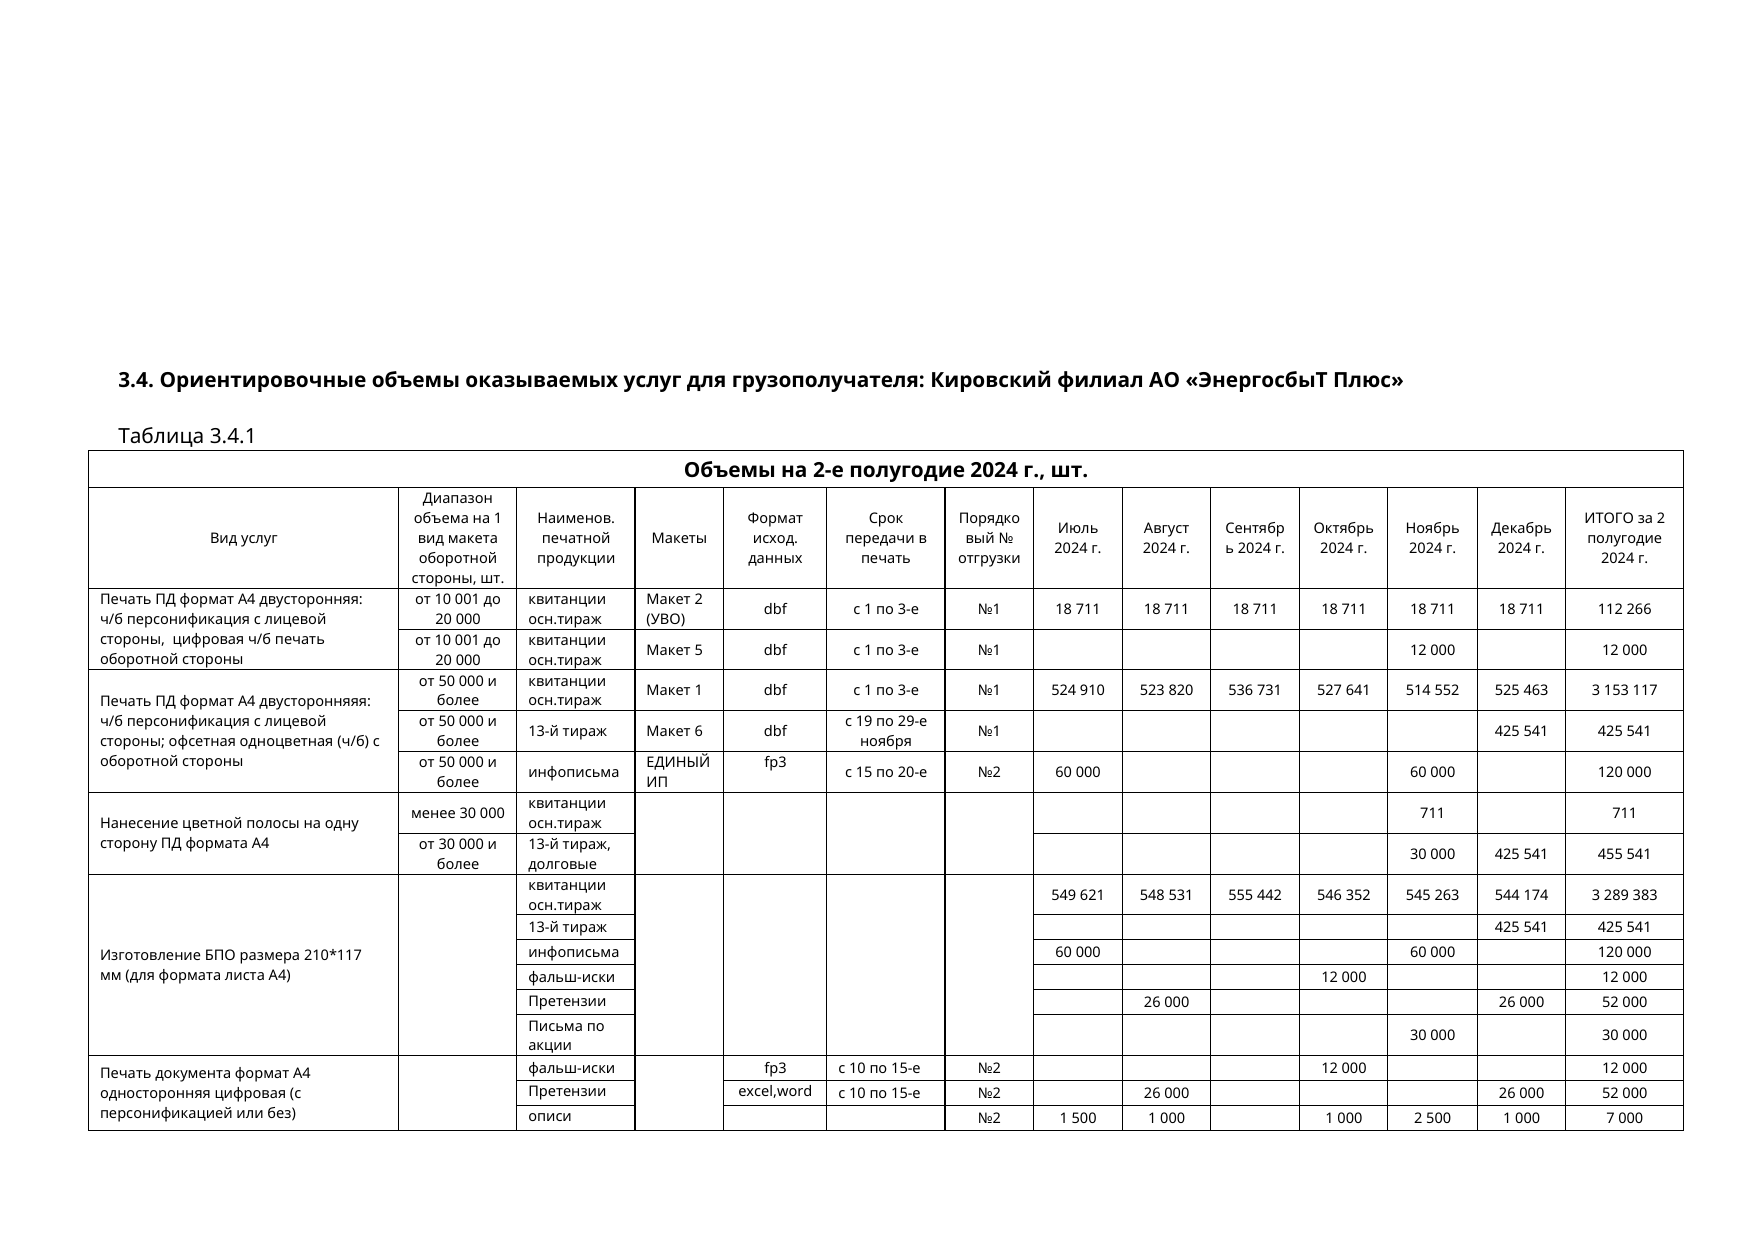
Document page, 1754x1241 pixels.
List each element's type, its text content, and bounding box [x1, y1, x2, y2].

table_cell [1211, 711, 1299, 751]
table_cell 13-й тираж, долговые [517, 834, 634, 873]
table_cell [1211, 1106, 1299, 1130]
table_cell 711 [1388, 793, 1477, 833]
table_cell 12 000 [1566, 630, 1683, 669]
table_cell [1034, 915, 1122, 939]
table_cell Изготовление БПО размера 210*117 мм (для формата листа А4) [89, 875, 398, 1055]
table_cell [1388, 1081, 1477, 1105]
table_cell Декабрь 2024 г. [1478, 488, 1565, 588]
table_cell Макет 5 [636, 630, 723, 669]
table_cell [1123, 630, 1210, 669]
table_cell 546 352 [1300, 875, 1387, 914]
table_cell 425 541 [1478, 915, 1565, 939]
table_cell 1 500 [1034, 1106, 1122, 1130]
table_cell 425 541 [1478, 834, 1565, 873]
table_cell 455 541 [1566, 834, 1683, 873]
table_cell Диапазон объема на 1 вид макета оборотной стороны, шт. [399, 488, 516, 588]
table_cell [1034, 965, 1122, 989]
table_cell [1388, 965, 1477, 989]
table_cell 18 711 [1478, 589, 1565, 628]
table_cell [1211, 1015, 1299, 1055]
table_cell ЕДИНЫЙ ИП [636, 752, 723, 792]
table_cell [1300, 793, 1387, 833]
table_cell от 50 000 и более [399, 670, 516, 710]
table_cell Макет 6 [636, 711, 723, 751]
table_cell 30 000 [1388, 1015, 1477, 1055]
table_cell [636, 1056, 723, 1130]
table_cell [724, 875, 826, 1055]
table_cell [1211, 965, 1299, 989]
table_cell [1300, 711, 1387, 751]
table_cell [1478, 752, 1565, 792]
table_cell 30 000 [1566, 1015, 1683, 1055]
table_cell 527 641 [1300, 670, 1387, 710]
table_cell 18 711 [1123, 589, 1210, 628]
table_cell Вид услуг [89, 488, 398, 588]
table_cell [827, 793, 944, 873]
table_cell 545 263 [1388, 875, 1477, 914]
table_cell 536 731 [1211, 670, 1299, 710]
table_cell [1388, 1056, 1477, 1080]
table_cell инфописьма [517, 752, 634, 792]
table_cell 60 000 [1034, 752, 1122, 792]
table_cell №1 [946, 630, 1033, 669]
table_cell [724, 793, 826, 873]
table_cell 30 000 [1388, 834, 1477, 873]
table_cell фальш-иски [517, 965, 634, 989]
table_cell 524 910 [1034, 670, 1122, 710]
table_cell 1 000 [1478, 1106, 1565, 1130]
table_cell dbf [724, 670, 826, 710]
table_cell 26 000 [1478, 990, 1565, 1014]
table_cell Октябрь 2024 г. [1300, 488, 1387, 588]
table_cell Нанесение цветной полосы на одну сторону ПД формата А4 [89, 793, 398, 873]
table_cell [1211, 990, 1299, 1014]
table_cell 525 463 [1478, 670, 1565, 710]
table_header Объемы на 2-е полугодие 2024 г., шт. [89, 451, 1683, 487]
table_cell Порядковый № отгрузки [946, 488, 1033, 588]
table_cell 18 711 [1211, 589, 1299, 628]
table_cell [1300, 1015, 1387, 1055]
table_cell [1211, 834, 1299, 873]
table_cell 514 552 [1388, 670, 1477, 710]
table_cell 3 289 383 [1566, 875, 1683, 914]
table_cell 112 266 [1566, 589, 1683, 628]
table_cell менее 30 000 [399, 793, 516, 833]
table_cell 7 000 [1566, 1106, 1683, 1130]
table_cell от 10 001 до 20 000 [399, 589, 516, 628]
table_cell [1388, 915, 1477, 939]
table_cell [1478, 1056, 1565, 1080]
table_cell Сентябрь 2024 г. [1211, 488, 1299, 588]
table_cell Наименов. печатной продукции [517, 488, 634, 588]
table_cell 1 000 [1123, 1106, 1210, 1130]
table_cell №2 [946, 1106, 1033, 1130]
table_cell [636, 793, 723, 873]
table_cell 12 000 [1388, 630, 1477, 669]
table_cell [1300, 940, 1387, 964]
table_cell Печать ПД формат А4 двусторонняя: ч/б персонификация с лицевой стороны, цифровая ч/б печать оборотной стороны [89, 589, 398, 669]
table_cell №2 [946, 1056, 1033, 1080]
table_cell [1300, 990, 1387, 1014]
table_cell [1123, 834, 1210, 873]
table_cell описи [517, 1106, 634, 1130]
table_cell 12 000 [1566, 965, 1683, 989]
table_cell [1300, 630, 1387, 669]
table_cell [636, 875, 723, 1055]
table_cell [1388, 711, 1477, 751]
table_cell [1211, 1081, 1299, 1105]
table_cell Июль 2024 г. [1034, 488, 1122, 588]
table_cell [827, 1106, 944, 1130]
table_cell от 50 000 и более [399, 711, 516, 751]
table_cell 425 541 [1478, 711, 1565, 751]
table_cell Макеты [636, 488, 723, 588]
table_cell 544 174 [1478, 875, 1565, 914]
table_cell с 1 по 3-е [827, 589, 944, 628]
table_cell №1 [946, 589, 1033, 628]
table_cell №2 [946, 1081, 1033, 1105]
table_cell [1123, 1056, 1210, 1080]
table_cell с 1 по 3-е [827, 670, 944, 710]
table_cell [1123, 793, 1210, 833]
table_cell [827, 875, 944, 1055]
table_cell Макет 2 (УВО) [636, 589, 723, 628]
table_cell 12 000 [1300, 1056, 1387, 1080]
table_cell Ноябрь 2024 г. [1388, 488, 1477, 588]
table_cell №1 [946, 711, 1033, 751]
table_cell 13-й тираж [517, 915, 634, 939]
table_cell dbf [724, 589, 826, 628]
table_cell 52 000 [1566, 1081, 1683, 1105]
table_cell [1123, 1015, 1210, 1055]
table_cell [1123, 915, 1210, 939]
table_cell с 1 по 3-е [827, 630, 944, 669]
table_cell 18 711 [1300, 589, 1387, 628]
table_cell [1478, 940, 1565, 964]
table_cell 548 531 [1123, 875, 1210, 914]
table_cell от 30 000 и более [399, 834, 516, 873]
table_cell Печать ПД формат А4 двусторонняяя: ч/б персонификация с лицевой стороны; офсетная одноцветная (ч/б) с оборотной стороны [89, 670, 398, 792]
table_cell 18 711 [1034, 589, 1122, 628]
table_cell [1123, 752, 1210, 792]
table_cell [399, 875, 516, 1055]
table_cell Претензии [517, 990, 634, 1014]
table_cell 711 [1566, 793, 1683, 833]
table_cell 60 000 [1034, 940, 1122, 964]
table_cell [399, 1056, 516, 1130]
table_cell 549 621 [1034, 875, 1122, 914]
table_cell [946, 793, 1033, 873]
table_cell [1211, 915, 1299, 939]
table_cell Формат исход. данных [724, 488, 826, 588]
table_cell с 10 по 15-е [827, 1081, 944, 1105]
table_cell [1034, 990, 1122, 1014]
table_cell с 15 по 20-е [827, 752, 944, 792]
table_cell с 10 по 15-е [827, 1056, 944, 1080]
table_cell [1034, 1056, 1122, 1080]
table_cell 2 500 [1388, 1106, 1477, 1130]
table_cell №1 [946, 670, 1033, 710]
table_cell [724, 1106, 826, 1130]
table_cell 120 000 [1566, 752, 1683, 792]
table_cell [1211, 1056, 1299, 1080]
table_cell 425 541 [1566, 711, 1683, 751]
table_cell инфописьма [517, 940, 634, 964]
table_cell 1 000 [1300, 1106, 1387, 1130]
text Таблица 3.4.1 [118, 422, 1636, 450]
table_cell квитанции осн.тираж [517, 793, 634, 833]
table_cell [1478, 1015, 1565, 1055]
table_cell dbf [724, 711, 826, 751]
table_cell [1478, 793, 1565, 833]
table_cell квитанции осн.тираж [517, 589, 634, 628]
table_cell fp3 [724, 1056, 826, 1080]
table_cell Печать документа формат А4 односторонняя цифровая (с персонификацией или без) [89, 1056, 398, 1130]
table_cell [1300, 752, 1387, 792]
table_cell квитанции осн.тираж [517, 875, 634, 914]
table_cell Макет 1 [636, 670, 723, 710]
table_cell [1034, 1015, 1122, 1055]
table_cell Претензии [517, 1081, 634, 1105]
table_cell Срок передачи в печать [827, 488, 944, 588]
table_cell 523 820 [1123, 670, 1210, 710]
table_cell [1478, 965, 1565, 989]
table_cell [1123, 940, 1210, 964]
table_cell [1034, 630, 1122, 669]
text 3.4. Ориентировочные объемы оказываемых услуг для грузополучателя: Кировский филиал АО «ЭнергосбыТ Плюс» [118, 365, 1636, 393]
table_cell [1123, 711, 1210, 751]
table_cell 555 442 [1211, 875, 1299, 914]
table_cell фальш-иски [517, 1056, 634, 1080]
table_cell квитанции осн.тираж [517, 670, 634, 710]
table_cell [946, 875, 1033, 1055]
table_cell 425 541 [1566, 915, 1683, 939]
table_cell 26 000 [1123, 990, 1210, 1014]
table_cell 26 000 [1123, 1081, 1210, 1105]
table_cell [1211, 752, 1299, 792]
table_cell [1211, 940, 1299, 964]
table_cell [1388, 990, 1477, 1014]
table_cell [1034, 793, 1122, 833]
table_cell [1123, 965, 1210, 989]
table_cell 12 000 [1566, 1056, 1683, 1080]
table_cell [1211, 630, 1299, 669]
table_cell от 50 000 и более [399, 752, 516, 792]
table_cell 60 000 [1388, 752, 1477, 792]
table_cell 52 000 [1566, 990, 1683, 1014]
table_cell 3 153 117 [1566, 670, 1683, 710]
table_cell [1211, 793, 1299, 833]
table_cell [1034, 711, 1122, 751]
table_cell [1300, 834, 1387, 873]
table_cell [1300, 915, 1387, 939]
table_cell от 10 001 до 20 000 [399, 630, 516, 669]
table_cell excel,word [724, 1081, 826, 1105]
table_cell [1034, 834, 1122, 873]
table_cell квитанции осн.тираж [517, 630, 634, 669]
table_cell [1300, 1081, 1387, 1105]
table_cell fp3 [724, 752, 826, 792]
table_cell ИТОГО за 2 полугодие 2024 г. [1566, 488, 1683, 588]
table_cell 120 000 [1566, 940, 1683, 964]
table_cell dbf [724, 630, 826, 669]
table_cell Письма по акции [517, 1015, 634, 1055]
table_cell 26 000 [1478, 1081, 1565, 1105]
table_cell №2 [946, 752, 1033, 792]
table_cell 60 000 [1388, 940, 1477, 964]
table_cell с 19 по 29-е ноября [827, 711, 944, 751]
table_cell Август 2024 г. [1123, 488, 1210, 588]
table_cell [1034, 1081, 1122, 1105]
table_cell 12 000 [1300, 965, 1387, 989]
table_cell [1478, 630, 1565, 669]
table_cell 18 711 [1388, 589, 1477, 628]
table_cell 13-й тираж [517, 711, 634, 751]
